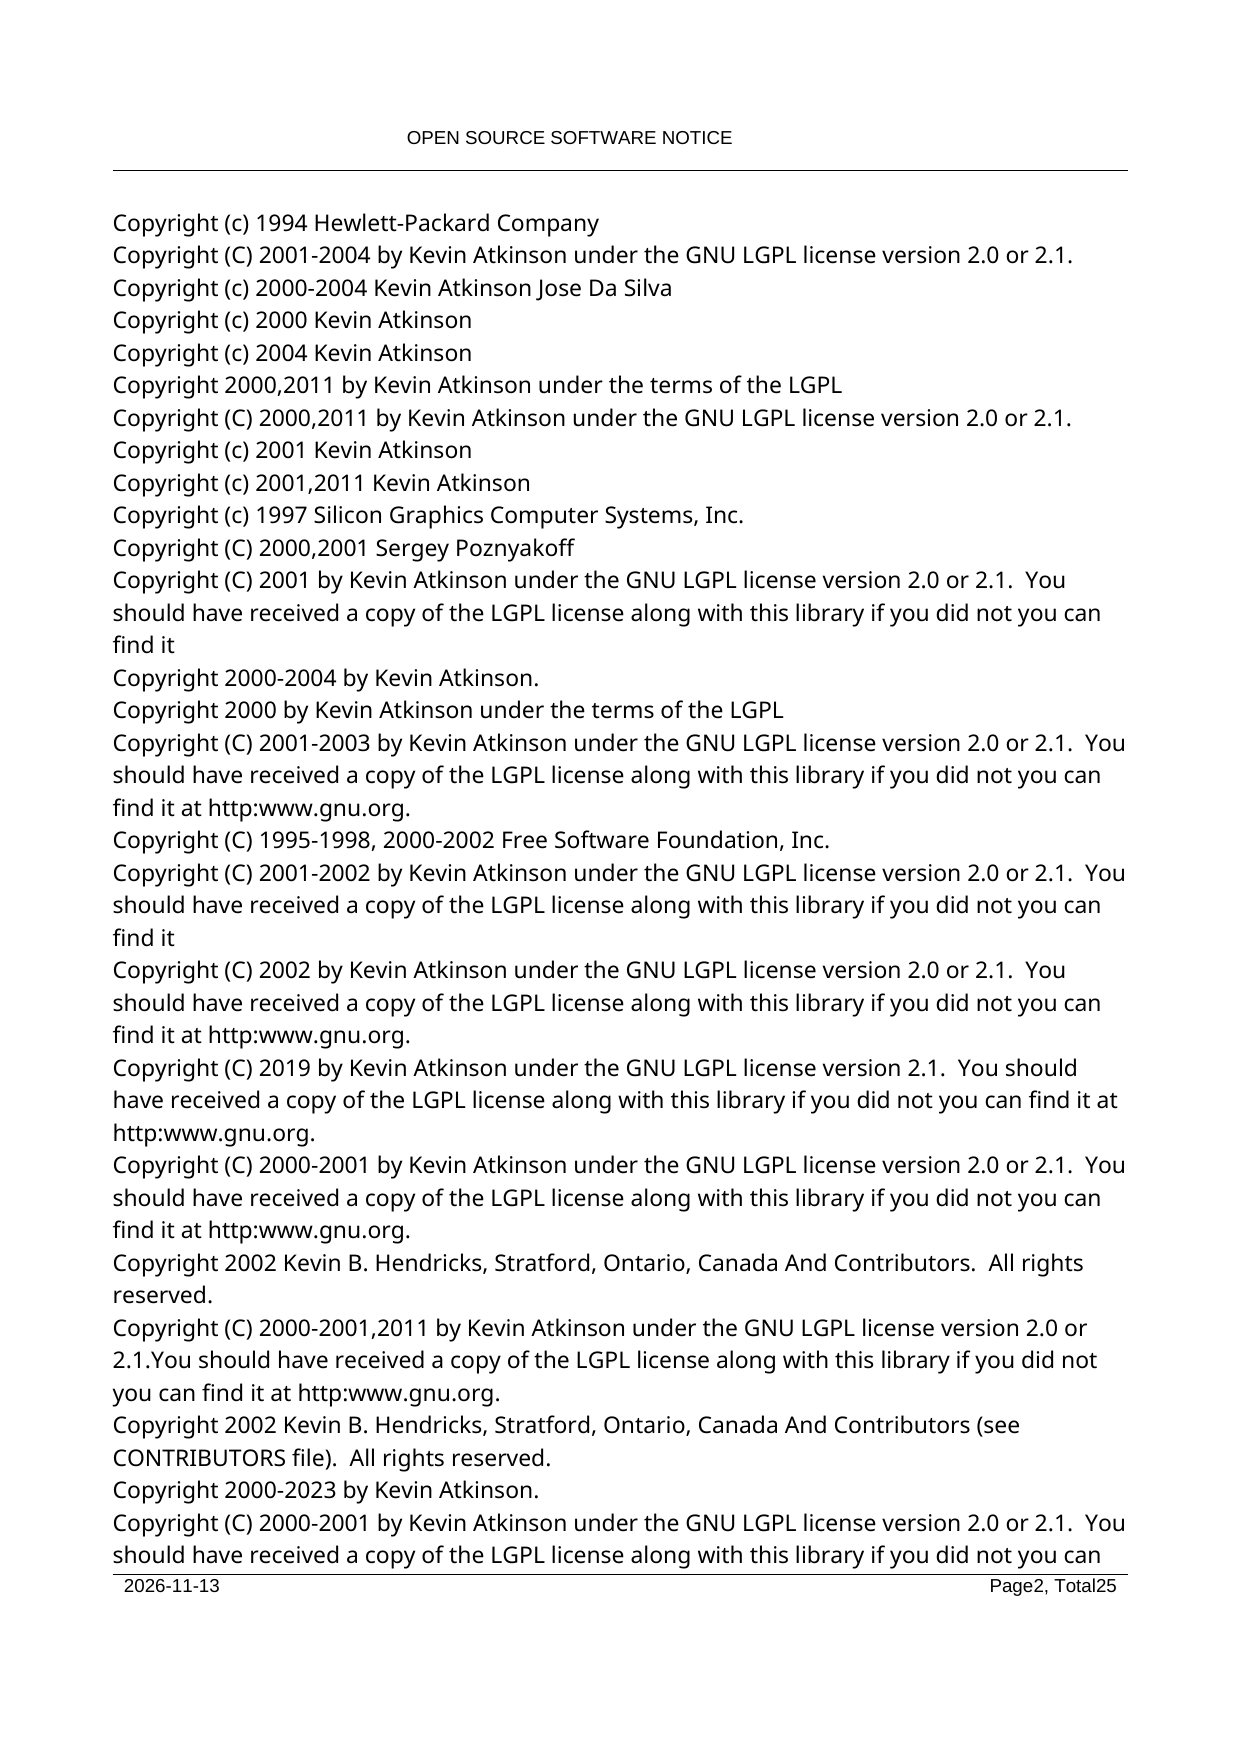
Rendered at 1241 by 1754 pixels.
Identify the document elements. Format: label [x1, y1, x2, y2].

text [112, 206, 1128, 1571]
